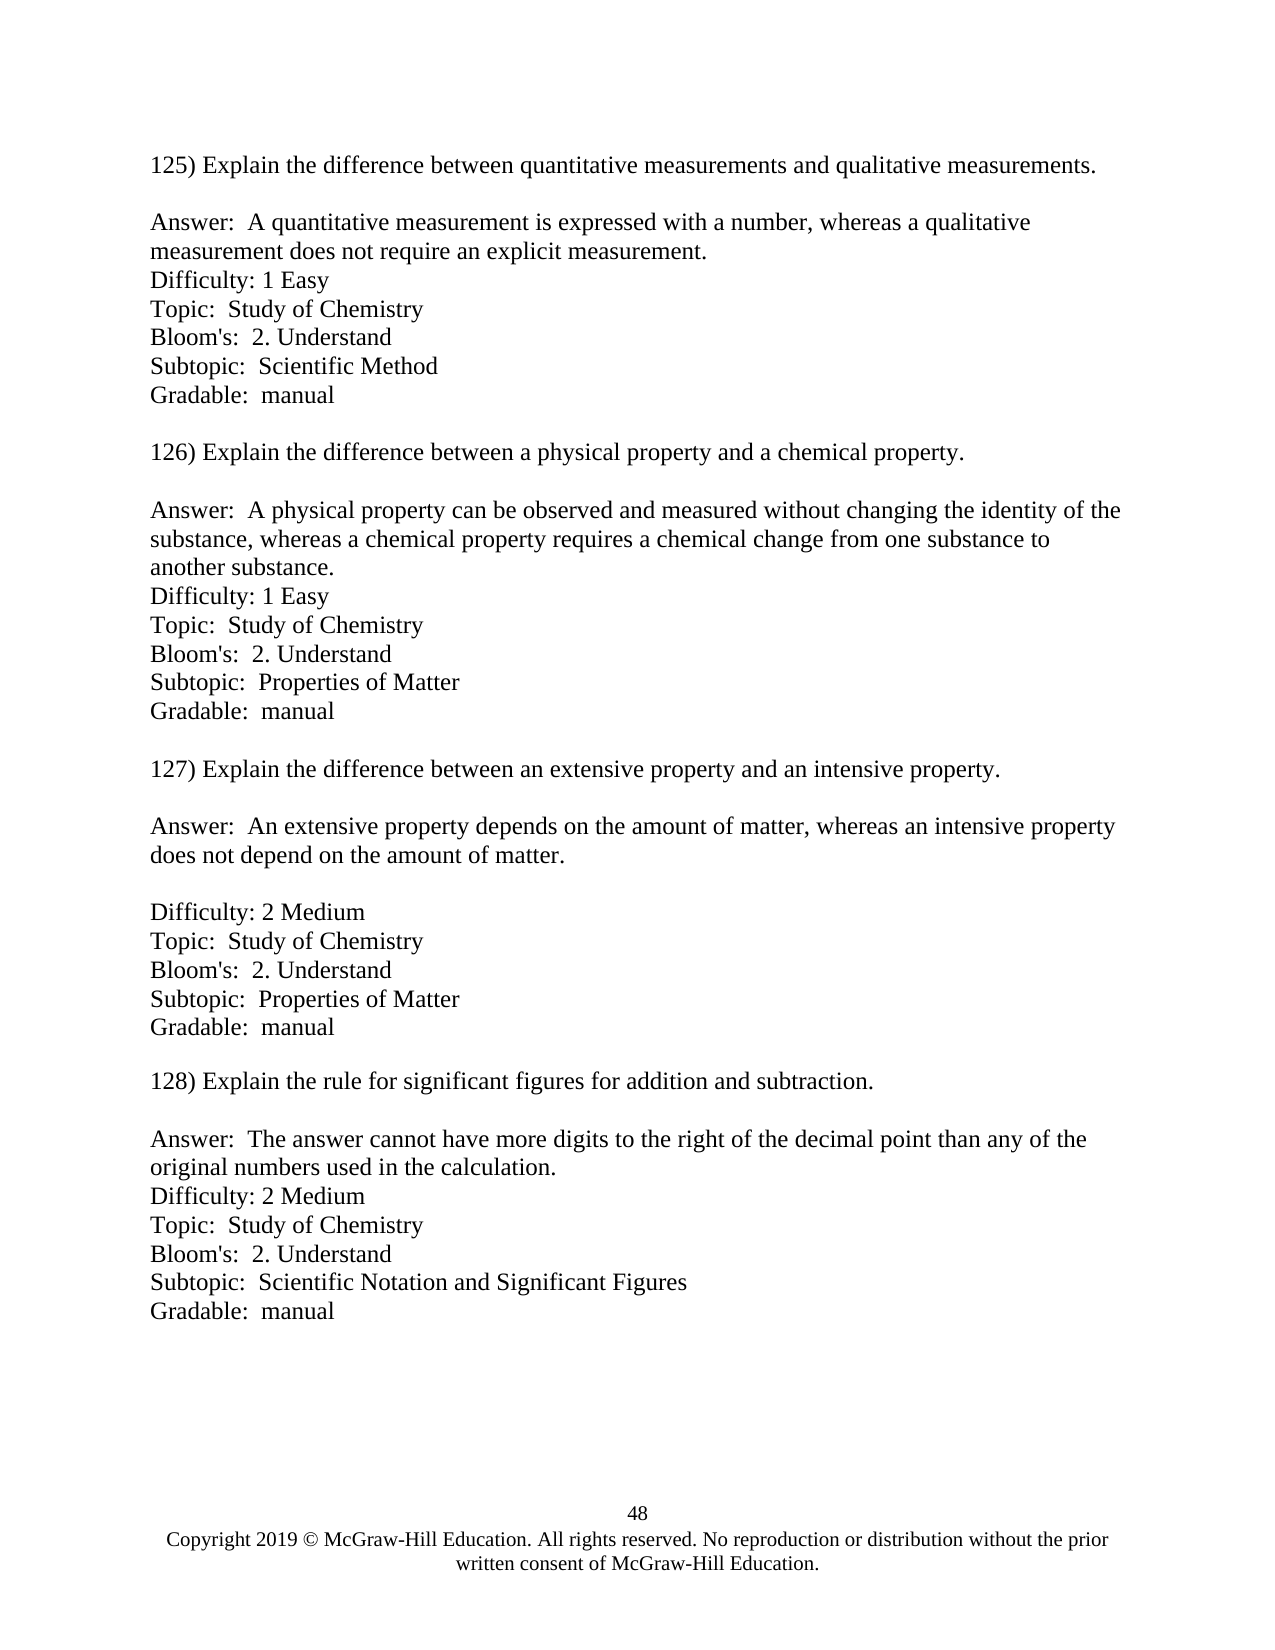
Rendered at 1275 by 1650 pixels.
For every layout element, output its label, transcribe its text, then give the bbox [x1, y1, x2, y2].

text 128) Explain the rule for significant figures for addition and subtraction. [150, 1066, 1125, 1095]
text Answer: A quantitative measurement is expressed with a number, whereas a qualitative measurement does not require an explicit measurement. [150, 207, 1125, 265]
text Difficulty: 1 Easy [150, 581, 1125, 610]
text Difficulty: 1 Easy [150, 265, 1125, 294]
text Subtopic: Scientific Notation and Significant Figures [150, 1267, 1125, 1296]
text Gradable: manual [150, 1296, 1125, 1325]
text Gradable: manual [150, 1012, 1125, 1041]
text 125) Explain the difference between quantitative measurements and qualitative measurements. [150, 150, 1125, 179]
text Answer: An extensive property depends on the amount of matter, whereas an intensive property does not depend on the amount of matter. [150, 811, 1125, 869]
text Bloom's: 2. Understand [150, 639, 1125, 667]
text Topic: Study of Chemistry [150, 926, 1125, 955]
text Answer: The answer cannot have more digits to the right of the decimal point than any of the original numbers used in the calculation. [150, 1124, 1125, 1181]
text Bloom's: 2. Understand [150, 322, 1125, 351]
text Topic: Study of Chemistry [150, 610, 1125, 639]
text Bloom's: 2. Understand [150, 1239, 1125, 1267]
text Difficulty: 2 Medium [150, 1181, 1125, 1210]
text Subtopic: Properties of Matter [150, 984, 1125, 1012]
text Bloom's: 2. Understand [150, 955, 1125, 984]
text Gradable: manual [150, 696, 1125, 725]
text Difficulty: 2 Medium [150, 897, 1125, 926]
text 127) Explain the difference between an extensive property and an intensive property. [150, 754, 1125, 782]
text Gradable: manual [150, 380, 1125, 409]
text Topic: Study of Chemistry [150, 1210, 1125, 1239]
text 126) Explain the difference between a physical property and a chemical property. [150, 437, 1125, 466]
text Topic: Study of Chemistry [150, 294, 1125, 322]
text Subtopic: Scientific Method [150, 351, 1125, 380]
text Subtopic: Properties of Matter [150, 667, 1125, 696]
text Answer: A physical property can be observed and measured without changing the identity of the substance, whereas a chemical property requires a chemical change from one substance to another substance. [150, 495, 1125, 581]
